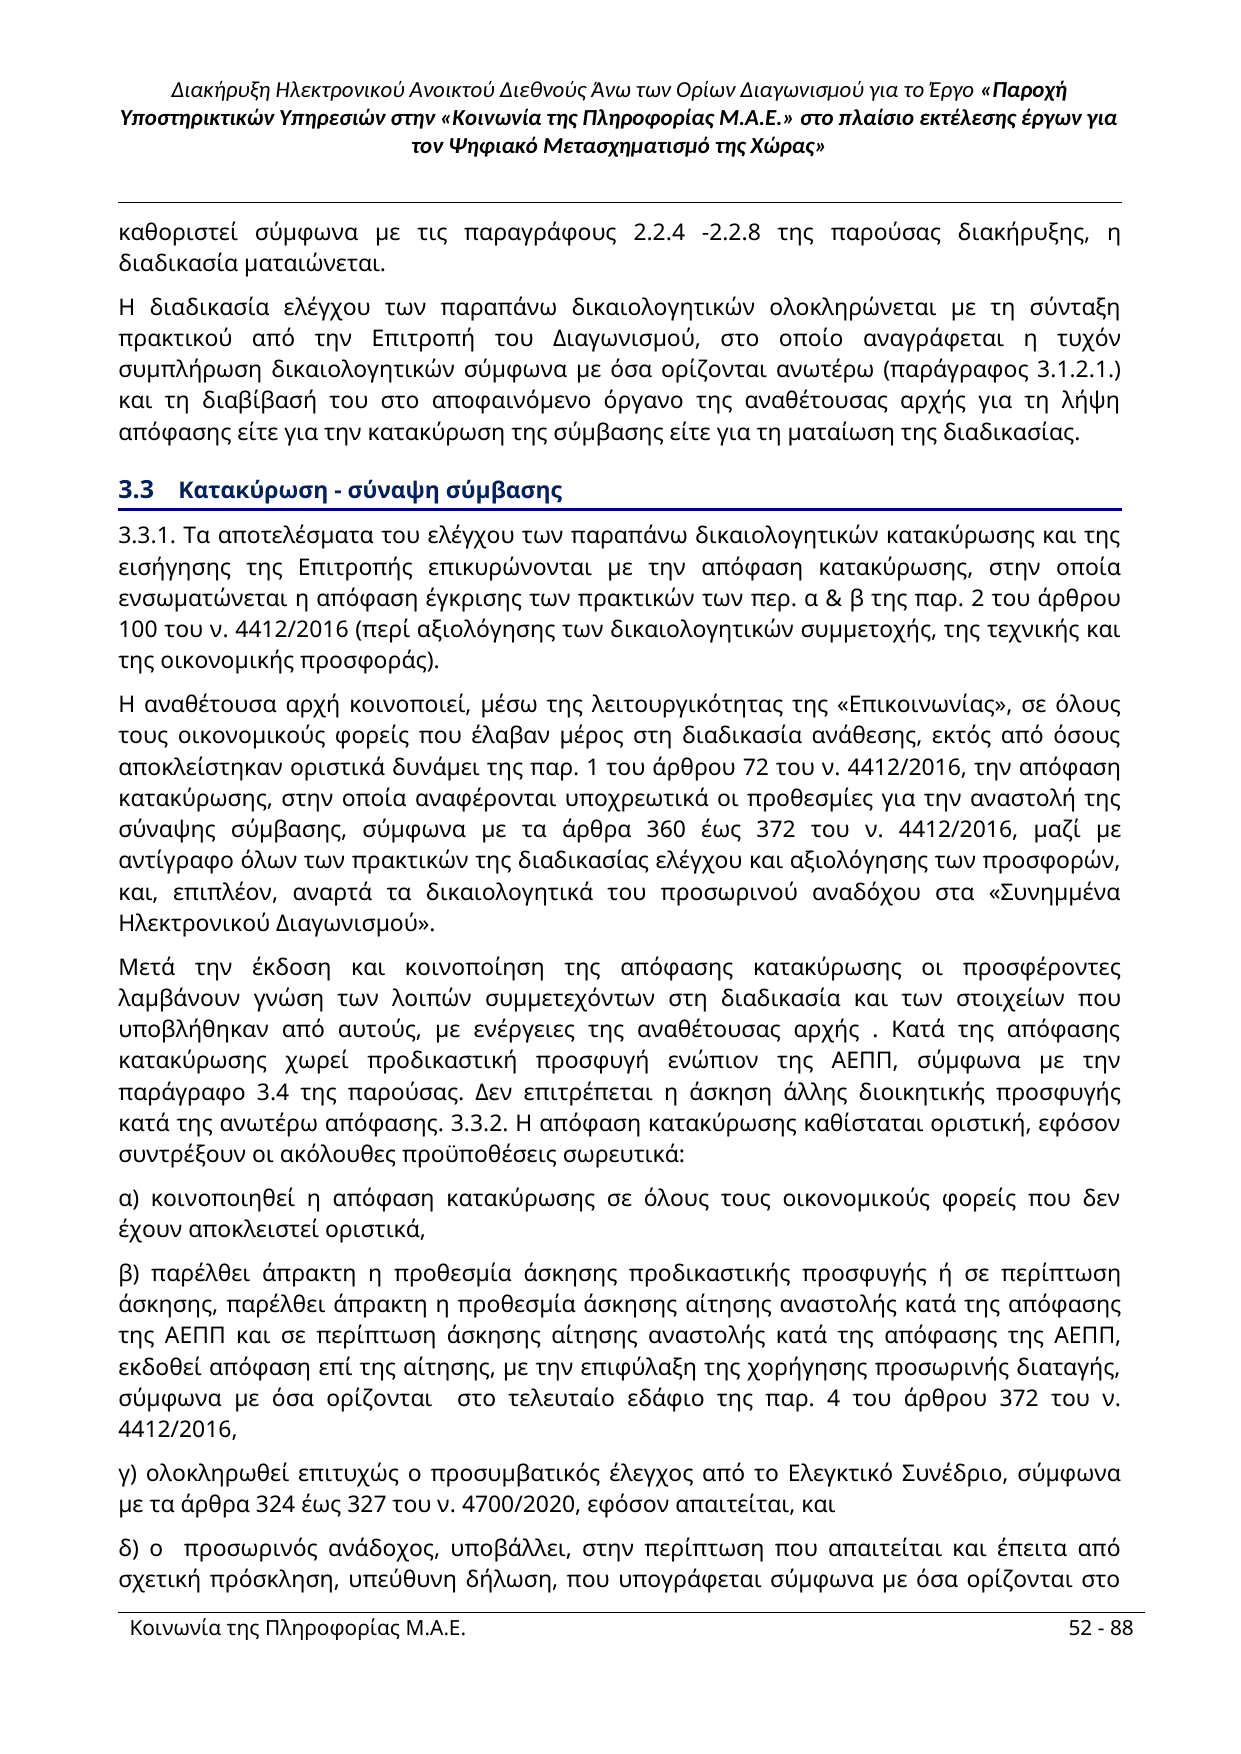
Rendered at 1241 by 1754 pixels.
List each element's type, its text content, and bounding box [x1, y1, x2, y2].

subtitle Κατακύρωση - σύναψη σύμβασης [118, 472, 1122, 508]
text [118, 1532, 1122, 1594]
text Η διαδικασία ελέγχου των παραπάνω δικαιολογητικών ολοκληρώνεται με τη σύνταξη πρακτικού από την Επιτροπή του Διαγωνισμού, στο οποίο αναγράφεται η τυχόν συμπλήρωση δικαιολογητικών σύμφωνα με όσα ορίζονται ανωτέρω (παράγραφος 3.1.2.1.) και τη διαβίβασή του στο αποφαινόμενο όργανο της αναθέτουσας αρχής για τη λήψη απόφασης είτε για την κατακύρωση της σύμβασης είτε για τη ματαίωση της διαδικασίας. [118, 291, 1122, 447]
text α) κοινοποιηθεί η απόφαση κατακύρωσης σε όλους τους οικονομικούς φορείς που δεν έχουν αποκλειστεί οριστικά, [118, 1182, 1122, 1244]
text β) παρέλθει άπρακτη η προθεσμία άσκησης προδικαστικής προσφυγής ή σε περίπτωση άσκησης, παρέλθει άπρακτη η προθεσμία άσκησης αίτησης αναστολής κατά της απόφασης της ΑΕΠΠ και σε περίπτωση άσκησης αίτησης αναστολής κατά της απόφασης της ΑΕΠΠ, εκδοθεί απόφαση επί της αίτησης, με την επιφύλαξη της χορήγησης προσωρινής διαταγής, σύμφωνα με όσα ορίζονται στο τελευταίο εδάφιο της παρ. 4 του άρθρου 372 του ν. 4412/2016, [118, 1257, 1122, 1444]
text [118, 216, 1122, 278]
text Μετά την έκδοση και κοινοποίηση της απόφασης κατακύρωσης οι προσφέροντες λαμβάνουν γνώση των λοιπών συμμετεχόντων στη διαδικασία και των στοιχείων που υποβλήθηκαν από αυτούς, με ενέργειες της αναθέτουσας αρχής . Κατά της απόφασης κατακύρωσης χωρεί προδικαστική προσφυγή ενώπιον της ΑΕΠΠ, σύμφωνα με την παράγραφο 3.4 της παρούσας. Δεν επιτρέπεται η άσκηση άλλης διοικητικής προσφυγής κατά της ανωτέρω απόφασης. 3.3.2. Η απόφαση κατακύρωσης καθίσταται οριστική, εφόσον συντρέξουν οι ακόλουθες προϋποθέσεις σωρευτικά: [118, 951, 1122, 1169]
text γ) ολοκληρωθεί επιτυχώς ο προσυμβατικός έλεγχος από το Ελεγκτικό Συνέδριο, σύμφωνα με τα άρθρα 324 έως 327 του ν. 4700/2020, εφόσον απαιτείται, και [118, 1457, 1122, 1519]
text 3.3.1. Τα αποτελέσματα του ελέγχου των παραπάνω δικαιολογητικών κατακύρωσης και της εισήγησης της Επιτροπής επικυρώνονται με την απόφαση κατακύρωσης, στην οποία ενσωματώνεται η απόφαση έγκρισης των πρακτικών των περ. α & β της παρ. 2 του άρθρου 100 του ν. 4412/2016 (περί αξιολόγησης των δικαιολογητικών συμμετοχής, της τεχνικής και της οικονομικής προσφοράς). [118, 519, 1122, 676]
text Η αναθέτουσα αρχή κοινοποιεί, μέσω της λειτουργικότητας της «Επικοινωνίας», σε όλους τους οικονομικούς φορείς που έλαβαν μέρος στη διαδικασία ανάθεσης, εκτός από όσους αποκλείστηκαν οριστικά δυνάμει της παρ. 1 του άρθρου 72 του ν. 4412/2016, την απόφαση κατακύρωσης, στην οποία αναφέρονται υποχρεωτικά οι προθεσμίες για την αναστολή της σύναψης σύμβασης, σύμφωνα με τα άρθρα 360 έως 372 του ν. 4412/2016, μαζί με αντίγραφο όλων των πρακτικών της διαδικασίας ελέγχου και αξιολόγησης των προσφορών, και, επιπλέον, αναρτά τα δικαιολογητικά του προσωρινού αναδόχου στα «Συνημμένα Ηλεκτρονικού Διαγωνισμού». [118, 688, 1122, 938]
